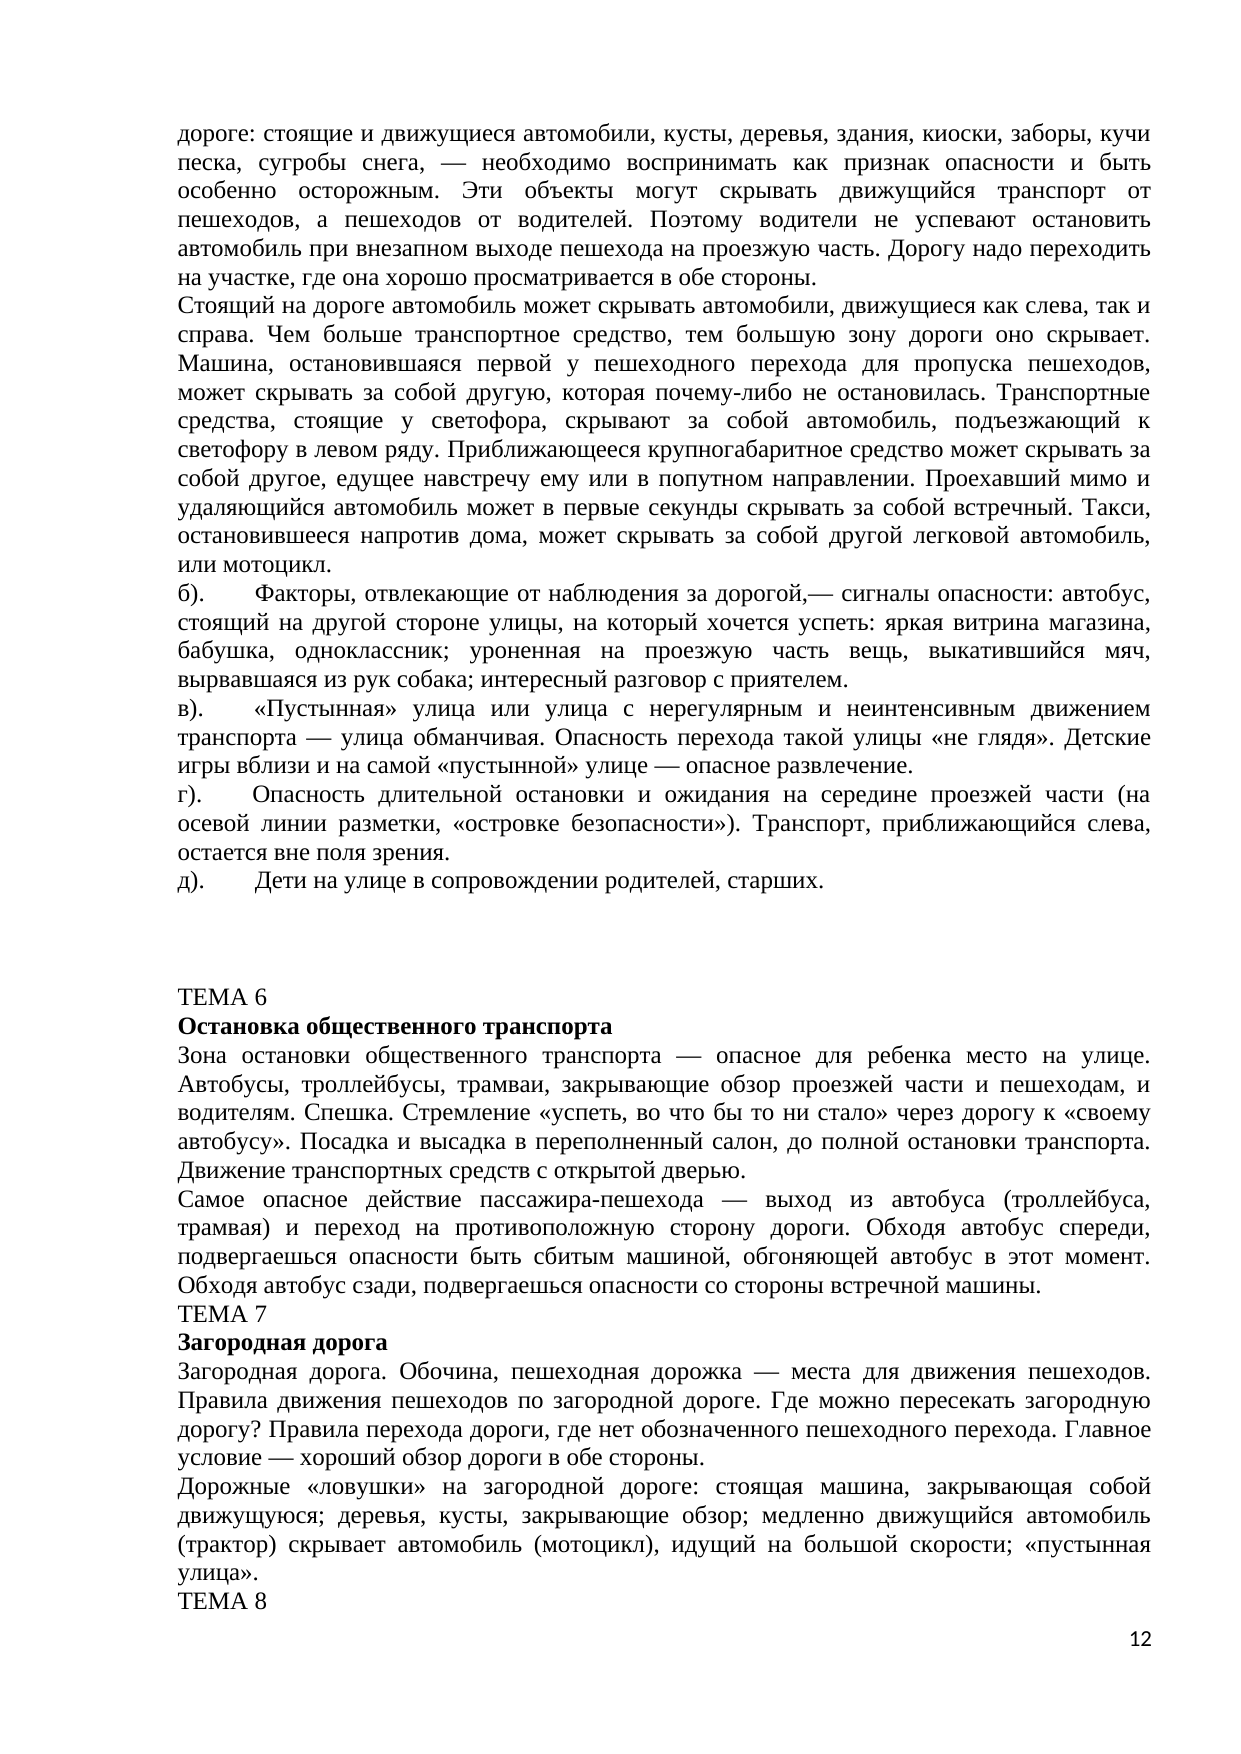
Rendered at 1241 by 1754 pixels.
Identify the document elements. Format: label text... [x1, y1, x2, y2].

text ТЕМА 8 [177, 1586, 1152, 1615]
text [177, 118, 1152, 291]
text Самое опасное действие пассажира-пешехода — выход из автобуса (троллейбуса, трамвая) и переход на противоположную сторону дороги. Обходя автобус спереди, подвергаешься опасности быть сбитым машиной, обгоняющей автобус в этот момент. Обходя автобус сзади, подвергаешься опасности со стороны встречной машины. [177, 1184, 1152, 1299]
text Загородная дорога [177, 1327, 1152, 1356]
text Остановка общественного транспорта [177, 1011, 1152, 1040]
text Загородная дорога. Обочина, пешеходная дорожка — места для движения пешеходов. Правила движения пешеходов по загородной дороге. Где можно пересекать загородную дорогу? Правила перехода дороги, где нет обозначенного пешеходного перехода. Главное условие — хороший обзор дороги в обе стороны. [177, 1356, 1152, 1471]
text б). Факторы, отвлекающие от наблюдения за дорогой,— сигналы опасности: автобус, стоящий на другой стороне улицы, на который хочется успеть: яркая витрина магазина, бабушка, одноклассник; уроненная на проезжую часть вещь, выкатившийся мяч, вырвавшаяся из рук собака; интересный разговор с приятелем. [177, 578, 1152, 693]
text ТЕМА 7 [177, 1299, 1152, 1327]
text д). Дети на улице в сопровождении родителей, старших. [177, 866, 1152, 894]
text ТЕМА 6 [177, 982, 1152, 1011]
text Дорожные «ловушки» на загородной дороге: стоящая машина, закрывающая собой движущуюся; деревья, кусты, закрывающие обзор; медленно движущийся автомобиль (трактор) скрывает автомобиль (мотоцикл), идущий на большой скорости; «пустынная улица». [177, 1471, 1152, 1586]
text Стоящий на дороге автомобиль может скрывать автомобили, движущиеся как слева, так и справа. Чем больше транспортное средство, тем большую зону дороги оно скрывает. Машина, остановившаяся первой у пешеходного перехода для пропуска пешеходов, может скрывать за собой другую, которая почему-либо не остановилась. Транспортные средства, стоящие у светофора, скрывают за собой автомобиль, подъезжающий к светофору в левом ряду. Приближающееся крупногабаритное средство может скрывать за собой другое, едущее навстречу ему или в попутном направлении. Проехавший мимо и удаляющийся автомобиль может в первые секунды скрывать за собой встречный. Такси, остановившееся напротив дома, может скрывать за собой другой легковой автомобиль, или мотоцикл. [177, 291, 1152, 578]
text в). «Пустынная» улица или улица с нерегулярным и неинтенсивным движением транспорта — улица обманчивая. Опасность перехода такой улицы «не глядя». Детские игры вблизи и на самой «пустынной» улице — опасное развлечение. [177, 693, 1152, 779]
text г). Опасность длительной остановки и ожидания на середине проезжей части (на осевой линии разметки, «островке безопасности»). Транспорт, приближающийся слева, остается вне поля зрения. [177, 779, 1152, 866]
text Зона остановки общественного транспорта — опасное для ребенка место на улице. Автобусы, троллейбусы, трамваи, закрывающие обзор проезжей части и пешеходам, и водителям. Спешка. Стремление «успеть, во что бы то ни стало» через дорогу к «своему автобусу». Посадка и высадка в переполненный салон, до полной остановки транспорта. Движение транспортных средств с открытой дверью. [177, 1040, 1152, 1184]
